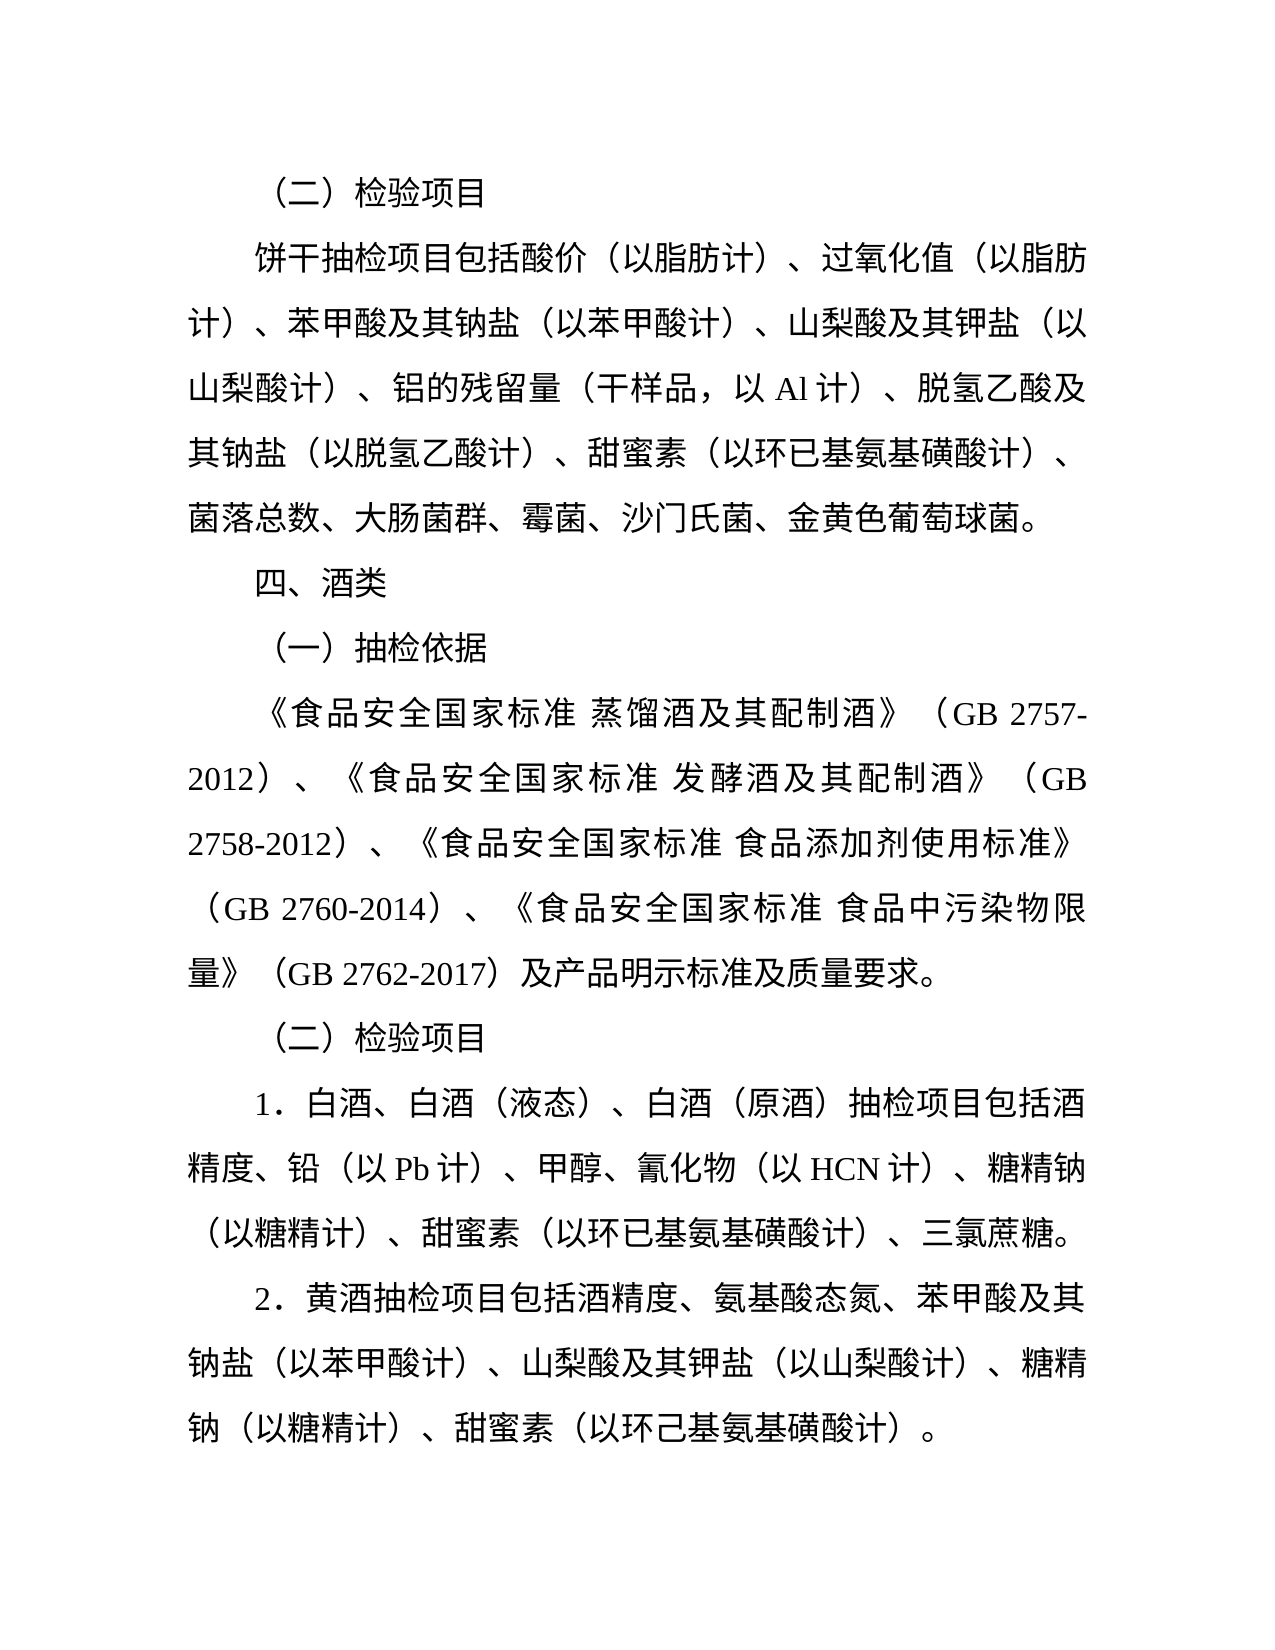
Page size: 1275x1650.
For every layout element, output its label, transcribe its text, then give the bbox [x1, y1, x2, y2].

list 四、酒类 [187, 549, 1087, 614]
text （一）抽检依据 [187, 614, 1087, 679]
text （二）检验项目 [187, 1004, 1087, 1069]
text 《食品安全国家标准 蒸馏酒及其配制酒》（GB 2757-2012）、《食品安全国家标准 发酵酒及其配制酒》（GB 2758-2012）、《食品安全国家标准 食品添加剂使用标准》（GB 2760-2014）、《食品安全国家标准 食品中污染物限量》（GB 2762-2017）及产品明示标准及质量要求。 [187, 679, 1087, 1004]
text 1．白酒、白酒（液态）、白酒（原酒）抽检项目包括酒精度、铅（以Pb计）、甲醇、氰化物（以HCN计）、糖精钠（以糖精计）、甜蜜素（以环已基氨基磺酸计）、三氯蔗糖。 [187, 1069, 1087, 1264]
text 饼干抽检项目包括酸价（以脂肪计）、过氧化值（以脂肪计）、苯甲酸及其钠盐（以苯甲酸计）、山梨酸及其钾盐（以山梨酸计）、铝的残留量（干样品，以Al计）、脱氢乙酸及其钠盐（以脱氢乙酸计）、甜蜜素（以环已基氨基磺酸计）、菌落总数、大肠菌群、霉菌、沙门氏菌、金黄色葡萄球菌。 [187, 224, 1087, 549]
text （二）检验项目 [187, 159, 1087, 224]
text 2．黄酒抽检项目包括酒精度、氨基酸态氮、苯甲酸及其钠盐（以苯甲酸计）、山梨酸及其钾盐（以山梨酸计）、糖精钠（以糖精计）、甜蜜素（以环己基氨基磺酸计）。 [187, 1264, 1087, 1459]
